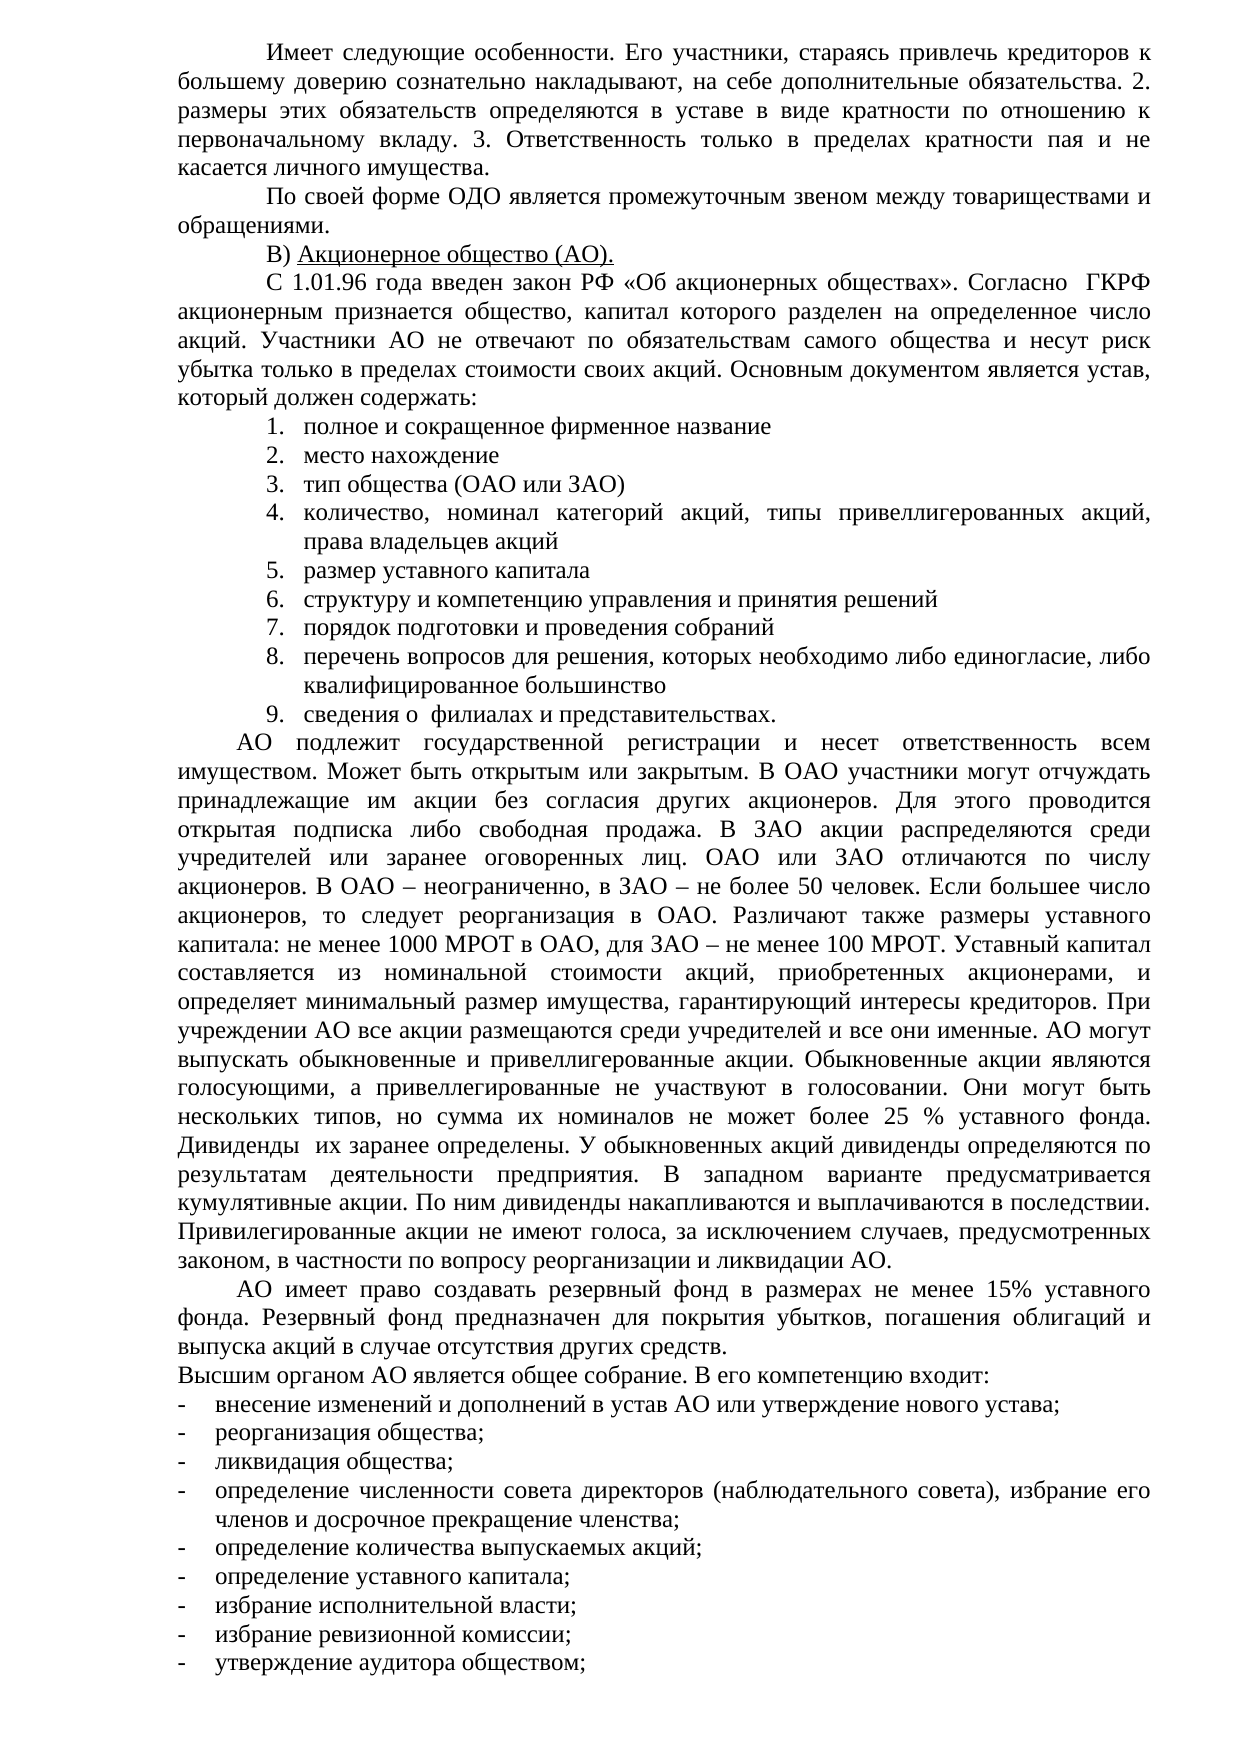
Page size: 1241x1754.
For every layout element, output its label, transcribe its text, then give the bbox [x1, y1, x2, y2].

text Имеет следующие особенности. Его участники, стараясь привлечь кредиторов к большему доверию сознательно накладывают, на себе дополнительные обязательства. 2. размеры этих обязательств определяются в уставе в виде кратности по отношению к первоначальному вкладу. 3. Ответственность только в пределах кратности пая и не касается личного имущества. [177, 37, 1152, 181]
text С 1.01.96 года введен закон РФ «Об акционерных обществах». Согласно ГКРФ акционерным признается общество, капитал которого разделен на определенное число акций. Участники АО не отвечают по обязательствам самого общества и несут риск убытка только в пределах стоимости своих акций. Основным документом является устав, который должен содержать: [177, 267, 1152, 411]
text В) Акционерное общество (АО). [177, 239, 1152, 267]
list реорганизация общества; [177, 1417, 1152, 1446]
text АО имеет право создавать резервный фонд в размерах не менее 15% уставного фонда. Резервный фонд предназначен для покрытия убытков, погашения облигаций и выпуска акций в случае отсутствия других средств. [177, 1274, 1152, 1360]
list избрание ревизионной комиссии; [177, 1619, 1152, 1647]
list определение количества выпускаемых акций; [177, 1532, 1152, 1561]
text АО подлежит государственной регистрации и несет ответственность всем имуществом. Может быть открытым или закрытым. В ОАО участники могут отчуждать принадлежащие им акции без согласия других акционеров. Для этого проводится открытая подписка либо свободная продажа. В ЗАО акции распределяются среди учредителей или заранее оговоренных лиц. ОАО или ЗАО отличаются по числу акционеров. В ОАО – неограниченно, в ЗАО – не более 50 человек. Если большее число акционеров, то следует реорганизация в ОАО. Различают также размеры уставного капитала: не менее 1000 МРОТ в ОАО, для ЗАО – не менее 100 МРОТ. Уставный капитал составляется из номинальной стоимости акций, приобретенных акционерами, и определяет минимальный размер имущества, гарантирующий интересы кредиторов. При учреждении АО все акции размещаются среди учредителей и все они именные. АО могут выпускать обыкновенные и привеллигерованные акции. Обыкновенные акции являются голосующими, а привеллегированные не участвуют в голосовании. Они могут быть нескольких типов, но сумма их номиналов не может более 25 % уставного фонда. Дивиденды их заранее определены. У обыкновенных акций дивиденды определяются по результатам деятельности предприятия. В западном варианте предусматривается кумулятивные акции. По ним дивиденды накапливаются и выплачиваются в последствии. Привилегированные акции не имеют голоса, за исключением случаев, предусмотренных законом, в частности по вопросу реорганизации и ликвидации АО. [177, 727, 1152, 1274]
list структуру и компетенцию управления и принятия решений [266, 584, 1152, 612]
list внесение изменений и дополнений в устав АО или утверждение нового устава; [177, 1389, 1152, 1417]
list избрание исполнительной власти; [177, 1590, 1152, 1619]
list порядок подготовки и проведения собраний [266, 612, 1152, 641]
list место нахождение [266, 440, 1152, 469]
list размер уставного капитала [266, 555, 1152, 584]
list ликвидация общества; [177, 1446, 1152, 1475]
list полное и сокращенное фирменное название [266, 411, 1152, 440]
text По своей форме ОДО является промежуточным звеном между товариществами и обращениями. [177, 181, 1152, 239]
list количество, номинал категорий акций, типы привеллигерованных акций, права владельцев акций [266, 497, 1152, 555]
list определение уставного капитала; [177, 1561, 1152, 1590]
text Высшим органом АО является общее собрание. В его компетенцию входит: [177, 1360, 1152, 1389]
list сведения о филиалах и представительствах. [266, 699, 1152, 727]
list тип общества (ОАО или ЗАО) [266, 469, 1152, 497]
list определение численности совета директоров (наблюдательного совета), избрание его членов и досрочное прекращение членства; [177, 1475, 1152, 1532]
list перечень вопросов для решения, которых необходимо либо единогласие, либо квалифицированное большинство [266, 641, 1152, 699]
list утверждение аудитора обществом; [177, 1647, 1152, 1676]
